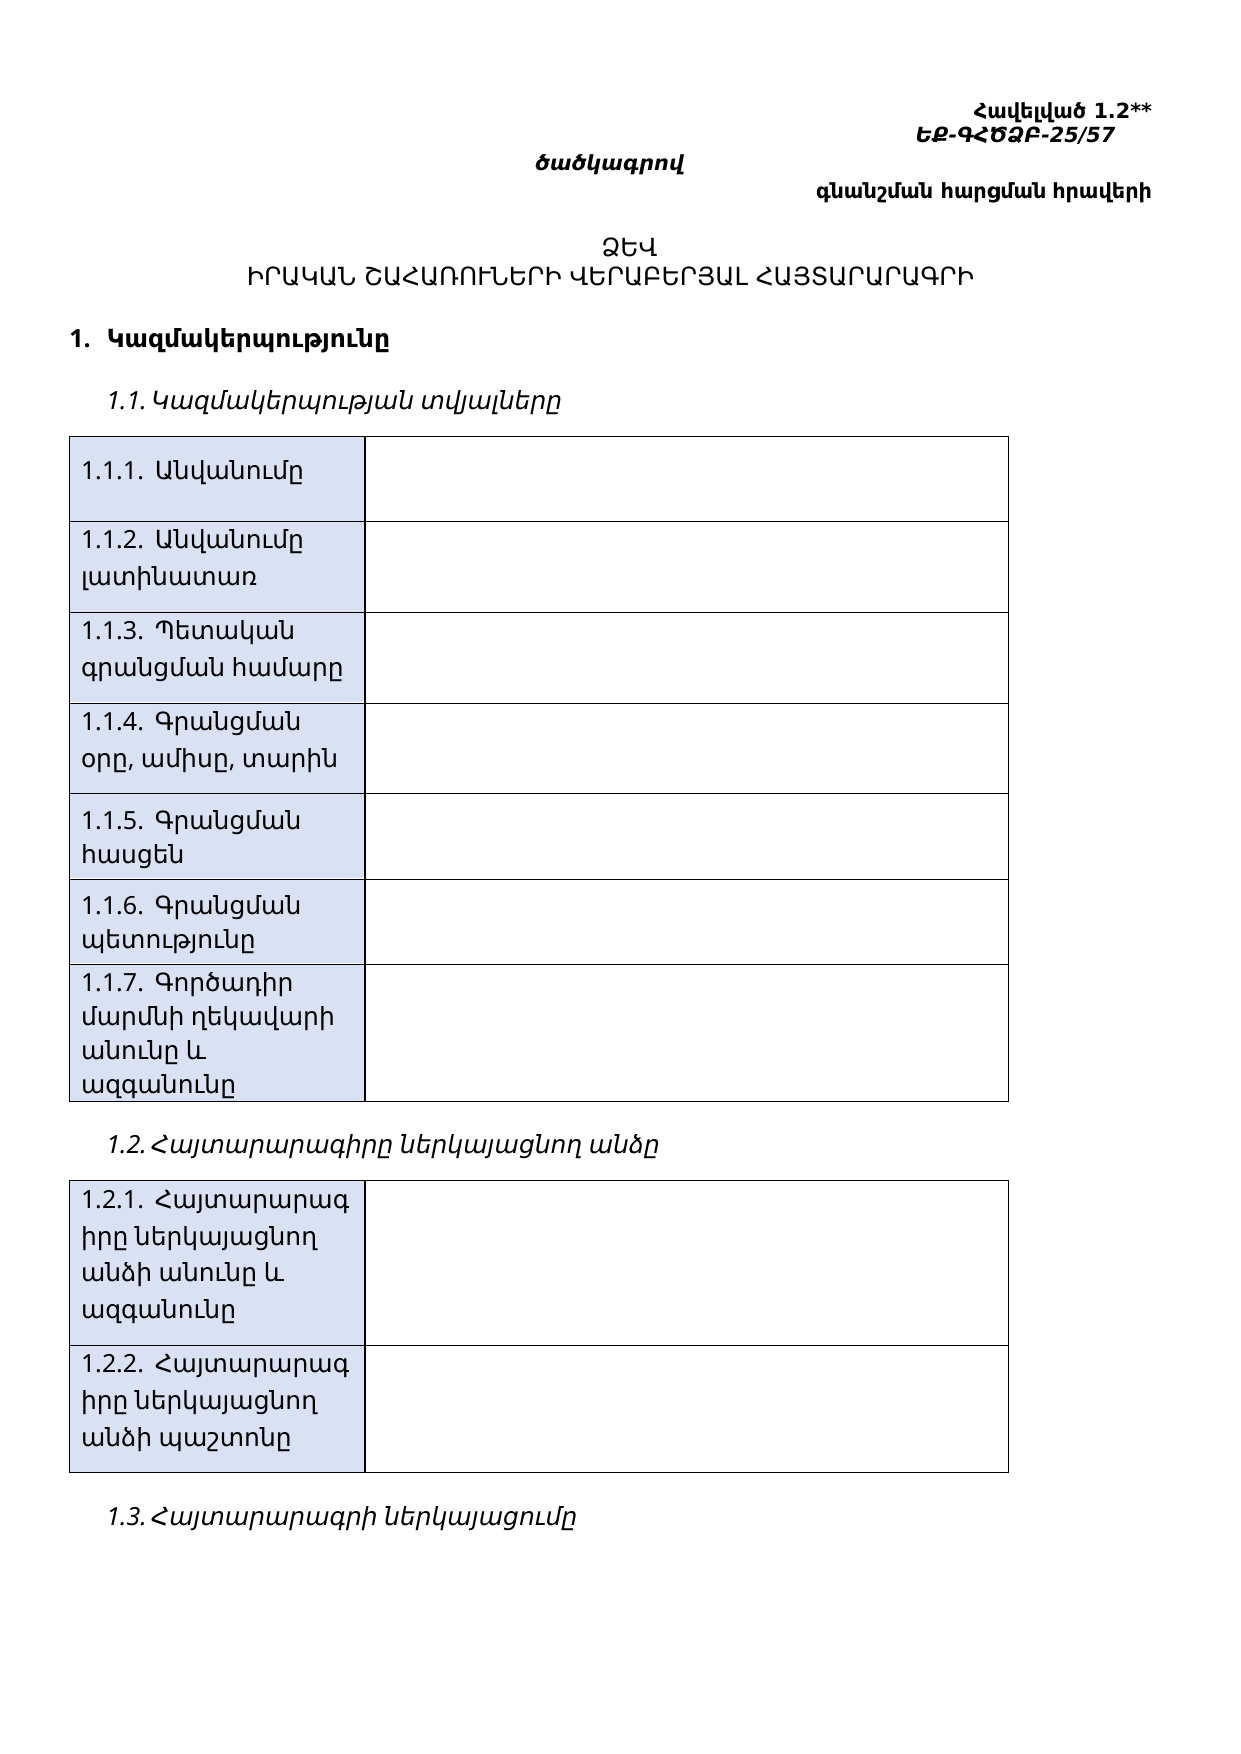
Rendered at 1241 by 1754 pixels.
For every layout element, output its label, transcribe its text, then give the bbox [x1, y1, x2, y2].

table_cell Գրանցման պետությունը [70, 880, 364, 963]
table_cell Անվանումը լատինատառ [70, 522, 364, 612]
table_cell Գրանցման հասցեն [70, 794, 364, 878]
table_cell Գործադիր մարմնի ղեկավարի անունը և ազգանունը [70, 965, 364, 1101]
table_cell [366, 704, 1008, 793]
text ՁԵՎ [69, 233, 1152, 262]
table_header Հայտարարագիրը ներկայացնող անձի անունը և ազգանունը [70, 1181, 364, 1345]
table_header Անվանումը [70, 437, 364, 521]
text գնանշման հարցման հրավերի [69, 176, 1152, 204]
table_cell [366, 613, 1008, 702]
list Հայտարարագրի ներկայացումը [106, 1498, 1152, 1532]
list Կազմակերպությունը [69, 321, 1152, 354]
table_cell [366, 794, 1008, 878]
list Հայտարարագիրը ներկայացնող անձը [106, 1127, 1152, 1161]
table_cell Հայտարարագիրը ներկայացնող անձի պաշտոնը [70, 1346, 364, 1472]
text Հավելված 1.2** [69, 99, 1152, 123]
text ԵՔ-ԳՀԾՁԲ-25/57 ծածկագրով [69, 123, 1152, 176]
table_header [366, 1181, 1008, 1345]
table_cell [366, 1346, 1008, 1472]
table_cell [366, 522, 1008, 612]
table_cell [366, 965, 1008, 1101]
text ԻՐԱԿԱՆ ՇԱՀԱՌՈՒՆԵՐԻ ՎԵՐԱԲԵՐՅԱԼ ՀԱՅՏԱՐԱՐԱԳՐԻ [69, 262, 1152, 291]
list Կազմակերպության տվյալները [106, 382, 1152, 416]
table_cell [366, 880, 1008, 963]
table_cell Գրանցման օրը, ամիսը, տարին [70, 704, 364, 793]
table_cell Պետական գրանցման համարը [70, 613, 364, 702]
table_header [366, 437, 1008, 521]
